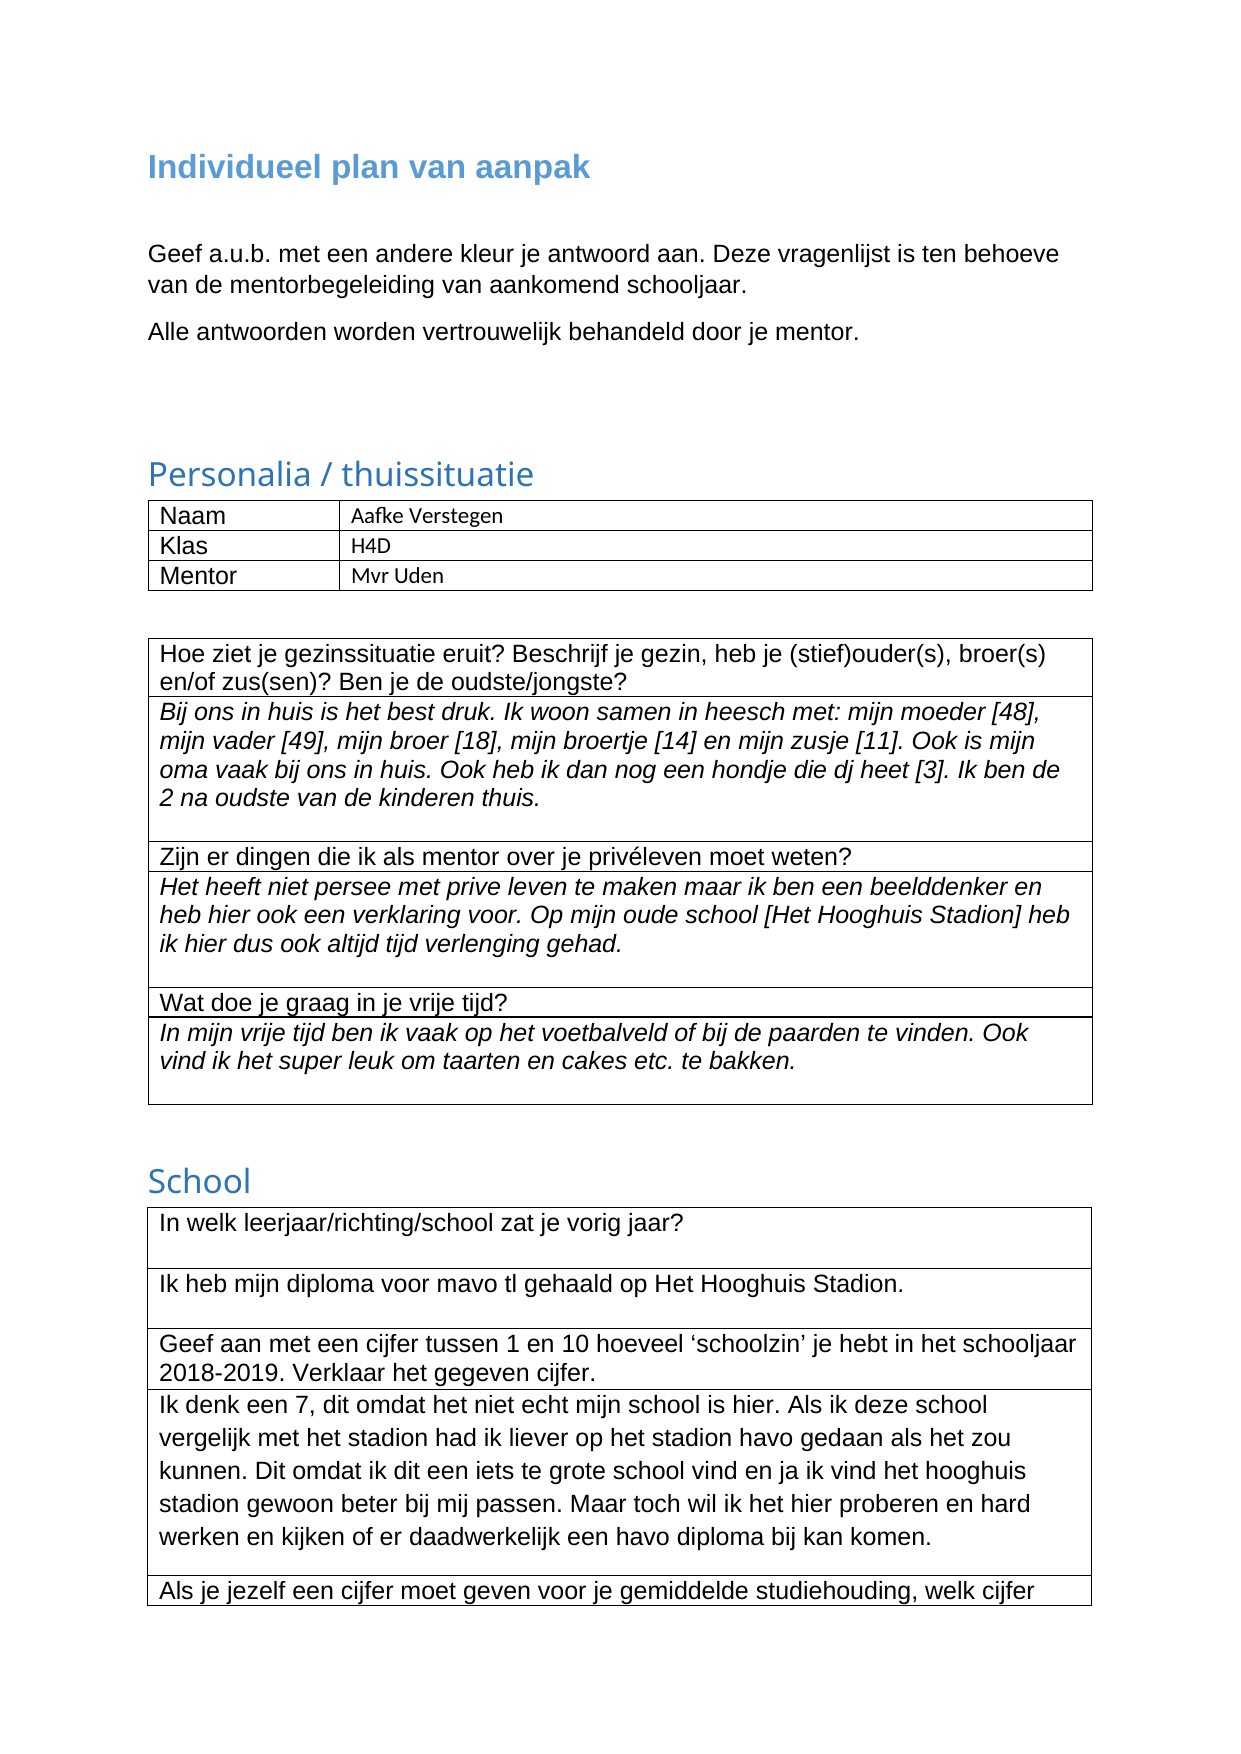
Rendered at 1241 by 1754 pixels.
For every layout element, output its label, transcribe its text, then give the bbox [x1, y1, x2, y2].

subtitle Individueel plan van aanpak [148, 148, 1093, 186]
table_cell Het heeft niet persee met prive leven te maken maar ik ben een beelddenker en heb hier ook een verklaring voor. Op mijn oude school [Het Hooghuis Stadion] heb ik hier dus ook altijd tijd verlenging gehad. [149, 872, 1092, 987]
table_cell Bij ons in huis is het best druk. Ik woon samen in heesch met: mijn moeder [48], mijn vader [49], mijn broer [18], mijn broertje [14] en mijn zusje [11]. Ook is mijn oma vaak bij ons in huis. Ook heb ik dan nog een hondje die dj heet [3]. Ik ben de 2 na oudste van de kinderen thuis. [149, 697, 1092, 841]
table_cell Klas [149, 531, 339, 560]
table_cell Geef aan met een cijfer tussen 1 en 10 hoeveel ‘schoolzin’ je hebt in het schooljaar 2018-2019. Verklaar het gegeven cijfer. [148, 1329, 1091, 1389]
table_header Naam [149, 501, 339, 530]
table_cell Ik heb mijn diploma voor mavo tl gehaald op Het Hooghuis Stadion. [148, 1269, 1091, 1328]
subtitle School [148, 1158, 1093, 1204]
table_header Hoe ziet je gezinssituatie eruit? Beschrijf je gezin, heb je (stief)ouder(s), broer(s) en/of zus(sen)? Ben je de oudste/jongste? [149, 639, 1092, 696]
table_cell Mentor [149, 561, 339, 589]
text Alle antwoorden worden vertrouwelijk behandeld door je mentor. [148, 317, 1093, 376]
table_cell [148, 1576, 1091, 1605]
table_header Aafke Verstegen [340, 501, 1092, 530]
table_cell Zijn er dingen die ik als mentor over je privéleven moet weten? [149, 842, 1092, 871]
table_header In welk leerjaar/richting/school zat je vorig jaar? [148, 1208, 1091, 1268]
table_cell H4D [340, 531, 1092, 560]
table_cell Mvr Uden [340, 561, 1092, 589]
subtitle Personalia / thuissituatie [148, 451, 1093, 497]
table_cell In mijn vrije tijd ben ik vaak op het voetbalveld of bij de paarden te vinden. Ook vind ik het super leuk om taarten en cakes etc. te bakken. [149, 1018, 1092, 1104]
table_cell Ik denk een 7, dit omdat het niet echt mijn school is hier. Als ik deze school vergelijk met het stadion had ik liever op het stadion havo gedaan als het zou kunnen. Dit omdat ik dit een iets te grote school vind en ja ik vind het hooghuis stadion gewoon beter bij mij passen. Maar toch wil ik het hier proberen en hard werken en kijken of er daadwerkelijk een havo diploma bij kan komen. [148, 1390, 1091, 1575]
text Geef a.u.b. met een andere kleur je antwoord aan. Deze vragenlijst is ten behoeve van de mentorbegeleiding van aankomend schooljaar. [148, 239, 1093, 298]
table_cell Wat doe je graag in je vrije tijd? [149, 988, 1092, 1016]
